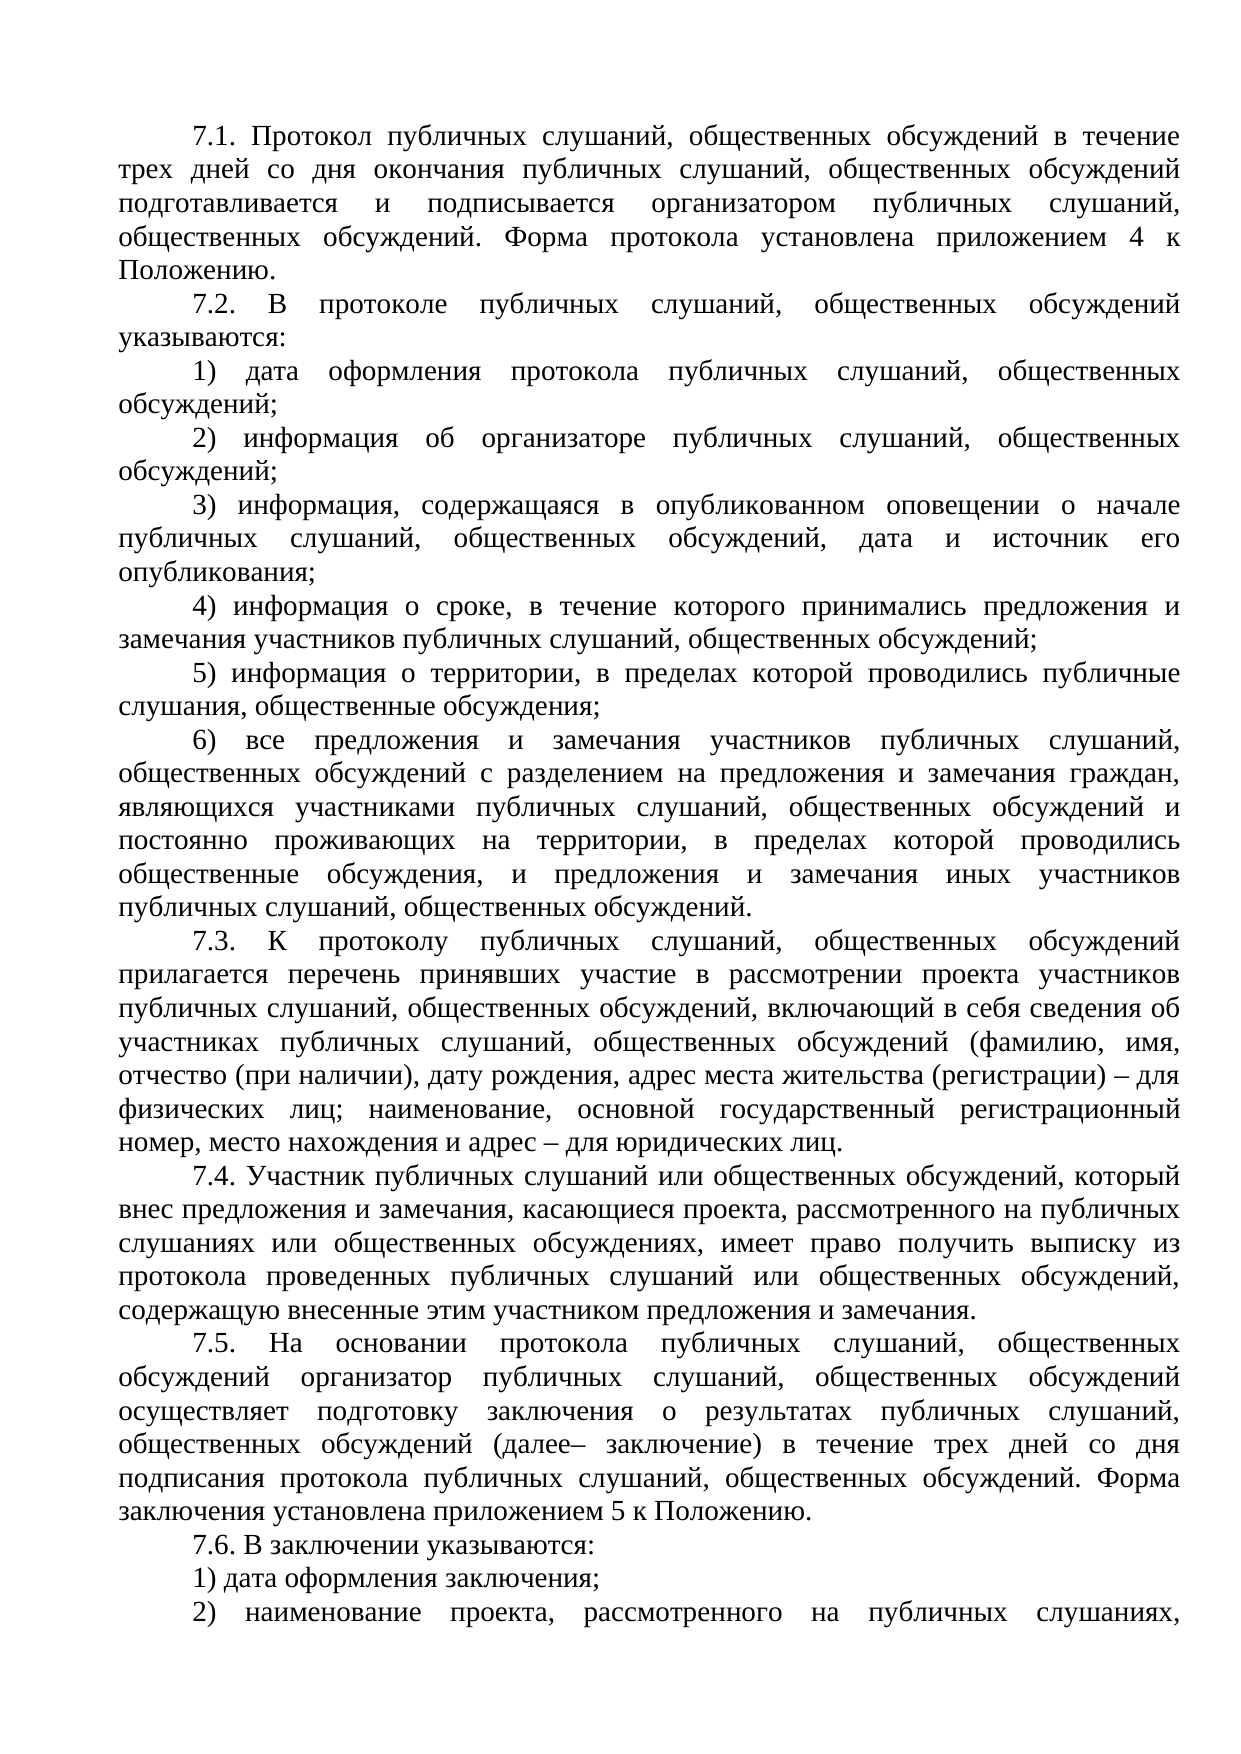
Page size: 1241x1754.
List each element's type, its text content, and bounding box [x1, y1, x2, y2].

text 7.6. В заключении указываются: [118, 1527, 1181, 1560]
text 7.4. Участник публичных слушаний или общественных обсуждений, который внес предложения и замечания, касающиеся проекта, рассмотренного на публичных слушаниях или общественных обсуждениях, имеет право получить выписку из протокола проведенных публичных слушаний или общественных обсуждений, содержащую внесенные этим участником предложения и замечания. [118, 1158, 1181, 1326]
text 4) информация о сроке, в течение которого принимались предложения и замечания участников публичных слушаний, общественных обсуждений; [118, 588, 1181, 655]
text 1) дата оформления протокола публичных слушаний, общественных обсуждений; [118, 353, 1181, 420]
text 1) дата оформления заключения; [118, 1560, 1181, 1594]
text 7.2. В протоколе публичных слушаний, общественных обсуждений указываются: [118, 286, 1181, 353]
text 7.3. К протоколу публичных слушаний, общественных обсуждений прилагается перечень принявших участие в рассмотрении проекта участников публичных слушаний, общественных обсуждений, включающий в себя сведения об участниках публичных слушаний, общественных обсуждений (фамилию, имя, отчество (при наличии), дату рождения, адрес места жительства (регистрации) – для физических лиц; наименование, основной государственный регистрационный номер, место нахождения и адрес – для юридических лиц. [118, 923, 1181, 1158]
text 6) все предложения и замечания участников публичных слушаний, общественных обсуждений с разделением на предложения и замечания граждан, являющихся участниками публичных слушаний, общественных обсуждений и постоянно проживающих на территории, в пределах которой проводились общественные обсуждения, и предложения и замечания иных участников публичных слушаний, общественных обсуждений. [118, 722, 1181, 923]
text 7.1. Протокол публичных слушаний, общественных обсуждений в течение трех дней со дня окончания публичных слушаний, общественных обсуждений подготавливается и подписывается организатором публичных слушаний, общественных обсуждений. Форма протокола установлена приложением 4 к Положению. [118, 118, 1181, 286]
text 7.5. На основании протокола публичных слушаний, общественных обсуждений организатор публичных слушаний, общественных обсуждений осуществляет подготовку заключения о результатах публичных слушаний, общественных обсуждений (далее– заключение) в течение трех дней со дня подписания протокола публичных слушаний, общественных обсуждений. Форма заключения установлена приложением 5 к Положению. [118, 1326, 1181, 1527]
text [118, 1594, 1181, 1627]
text 2) информация об организаторе публичных слушаний, общественных обсуждений; [118, 420, 1181, 487]
text 3) информация, содержащаяся в опубликованном оповещении о начале публичных слушаний, общественных обсуждений, дата и источник его опубликования; [118, 487, 1181, 588]
text 5) информация о территории, в пределах которой проводились публичные слушания, общественные обсуждения; [118, 655, 1181, 722]
